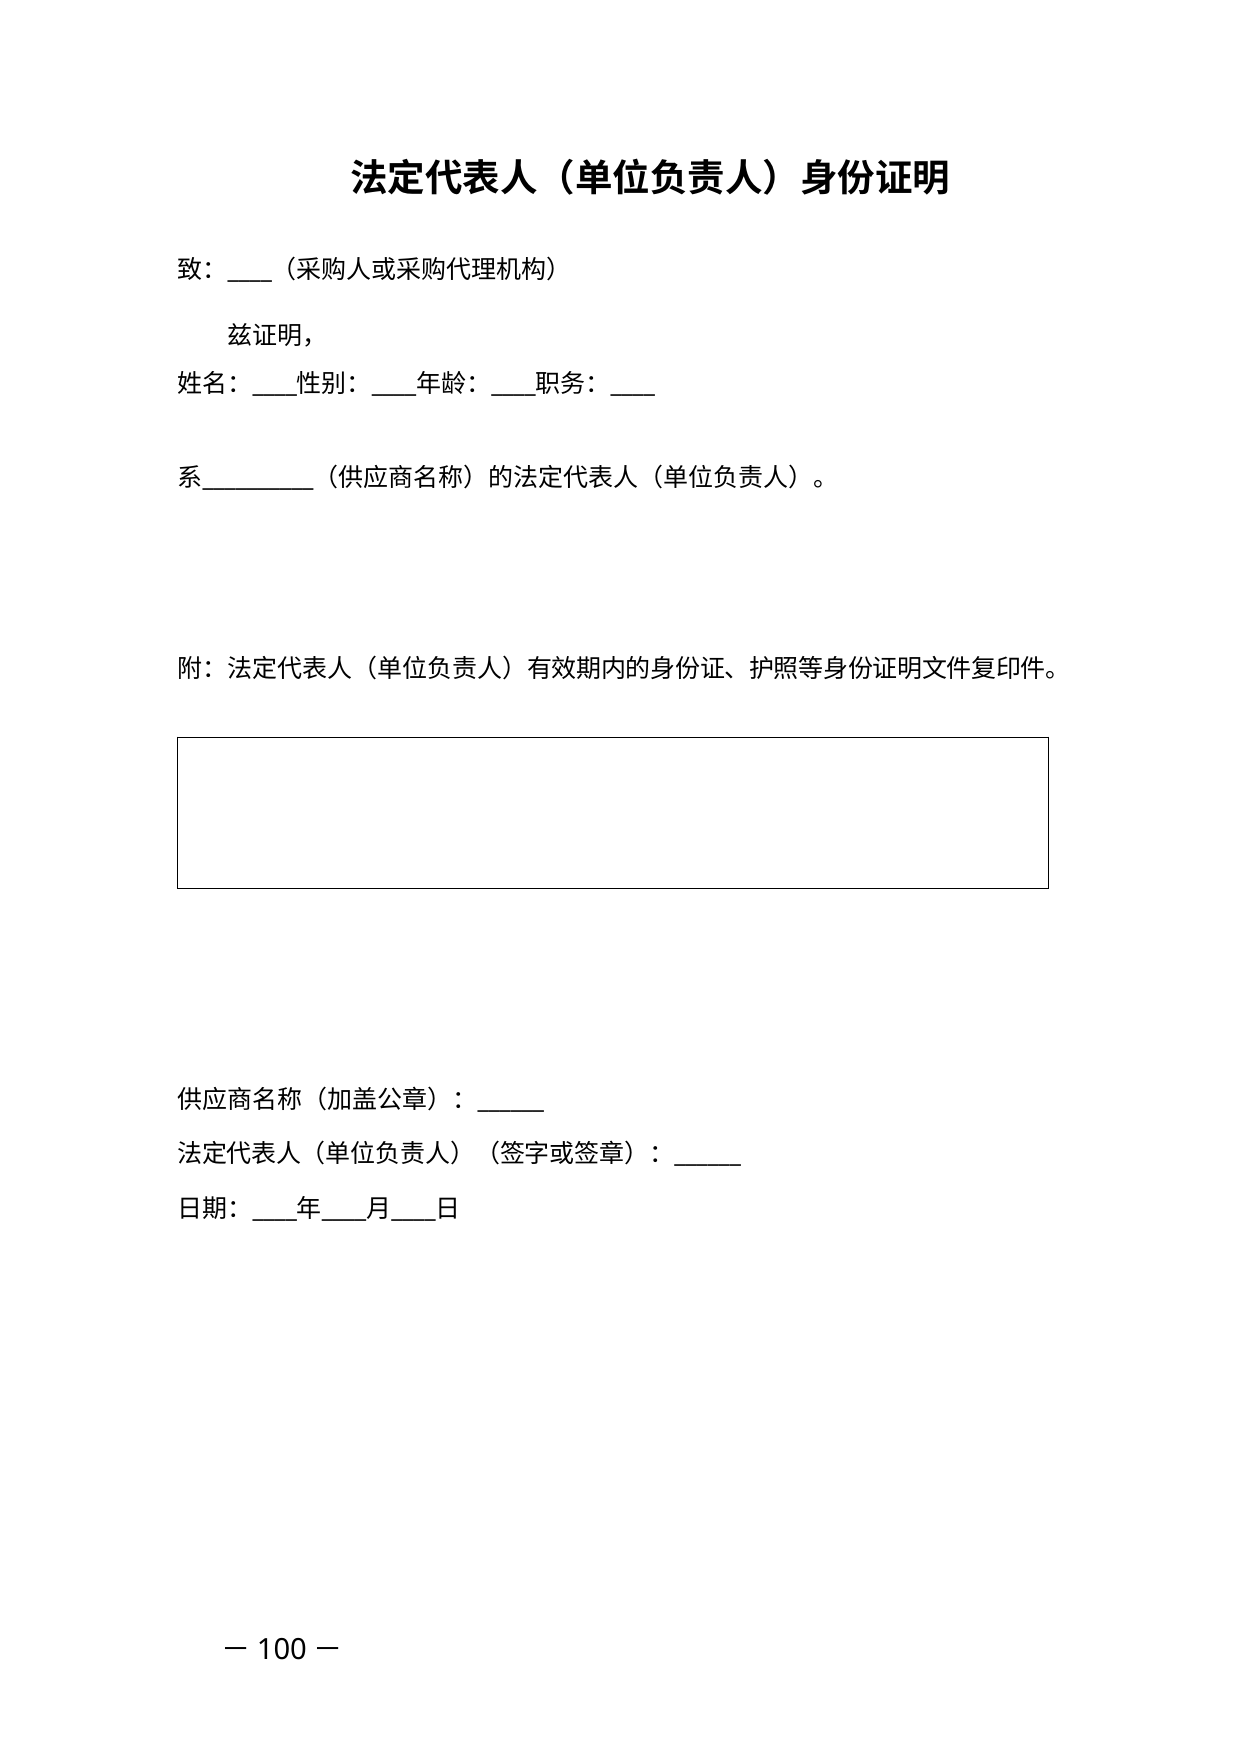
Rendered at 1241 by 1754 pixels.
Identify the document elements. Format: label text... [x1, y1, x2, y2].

text 系__________（供应商名称）的法定代表人（单位负责人）。 [177, 459, 1122, 494]
text 姓名：____性别：____年龄：____职务：____ [177, 364, 1122, 399]
text 附：法定代表人（单位负责人）有效期内的身份证、护照等身份证明文件复印件。 [177, 648, 1127, 685]
text 供应商名称（加盖公章）：______ [177, 1079, 1122, 1116]
table_header [178, 738, 1048, 888]
text 法定代表人（单位负责人）身份证明 [177, 148, 1122, 202]
text 日期：____年____月____日 [177, 1188, 1122, 1224]
text 兹证明， [177, 317, 1122, 352]
text 致：____（采购人或采购代理机构） [177, 250, 1122, 286]
text 法定代表人（单位负责人）（签字或签章）：______ [177, 1134, 1122, 1170]
